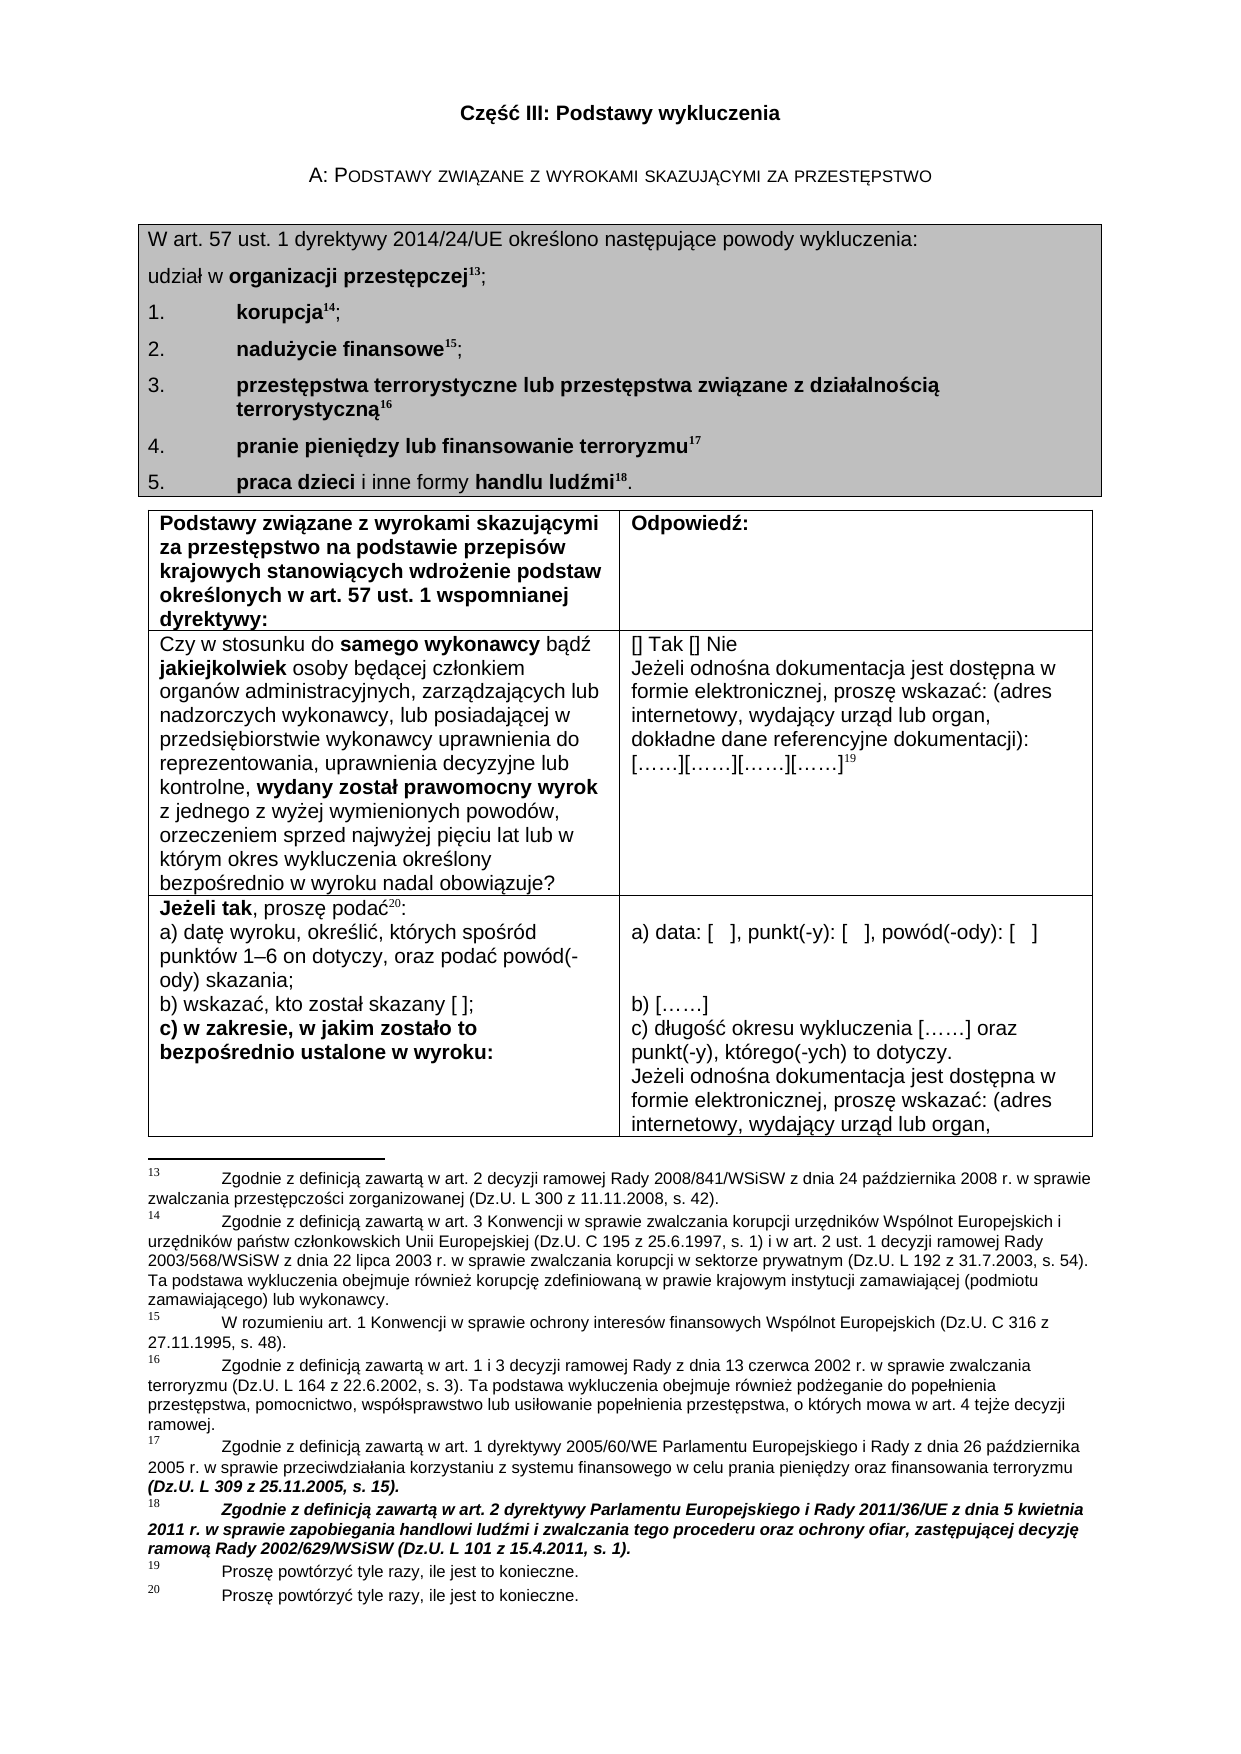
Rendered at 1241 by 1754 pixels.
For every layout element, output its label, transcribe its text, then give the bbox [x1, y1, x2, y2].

text W art. 57 ust. 1 dyrektywy 2014/24/UE określono następujące powody wykluczenia: [139, 225, 1101, 251]
table_cell [] Tak [] Nie Jeżeli odnośna dokumentacja jest dostępna w formie elektronicznej, proszę wskazać: (adres internetowy, wydający urząd lub organ, dokładne dane referencyjne dokumentacji): [……][……][……][……] [620, 631, 1092, 895]
text Część III: Podstawy wykluczenia [148, 101, 1093, 125]
list praca dzieci i inne formy handlu ludźmi. [139, 467, 1101, 496]
text udział w organizacji przestępczej; [139, 261, 1101, 288]
table_cell Czy w stosunku do samego wykonawcy bądź jakiejkolwiek osoby będącej członkiem organów administracyjnych, zarządzających lub nadzorczych wykonawcy, lub posiadającej w przedsiębiorstwie wykonawcy uprawnienia do reprezentowania, uprawnienia decyzyjne lub kontrolne, wydany został prawomocny wyrok z jednego z wyżej wymienionych powodów, orzeczeniem sprzed najwyżej pięciu lat lub w którym okres wykluczenia określony bezpośrednio w wyroku nadal obowiązuje? [149, 631, 619, 895]
table_header Odpowiedź: [620, 511, 1092, 630]
list nadużycie finansowe; [139, 333, 1101, 361]
table_cell a) data: [ ], punkt(-y): [ ], powód(-ody): [ ] b) [……] c) długość okresu wykluczenia [……] oraz punkt(-y), którego(-ych) to dotyczy. Jeżeli odnośna dokumentacja jest dostępna w formie elektronicznej, proszę wskazać: (adres internetowy, wydający urząd lub organ, dokładne dane referencyjne dokumentacji): [……][……][……][……] [620, 896, 1092, 1136]
list pranie pieniędzy lub finansowanie terroryzmu [139, 430, 1101, 457]
table_header Podstawy związane z wyrokami skazującymi za przestępstwo na podstawie przepisów krajowych stanowiących wdrożenie podstaw określonych w art. 57 ust. 1 wspomnianej dyrektywy: [149, 511, 619, 630]
text A: Podstawy związane z wyrokami skazującymi za przestępstwo [148, 163, 1093, 187]
table_cell Jeżeli tak, proszę podać: a) datę wyroku, określić, których spośród punktów 1–6 on dotyczy, oraz podać powód(-ody) skazania; b) wskazać, kto został skazany [ ]; c) w zakresie, w jakim zostało to bezpośrednio ustalone w wyroku: [149, 896, 619, 1136]
list korupcja; [139, 297, 1101, 324]
list przestępstwa terrorystyczne lub przestępstwa związane z działalnością terrorystyczną [139, 370, 1101, 421]
